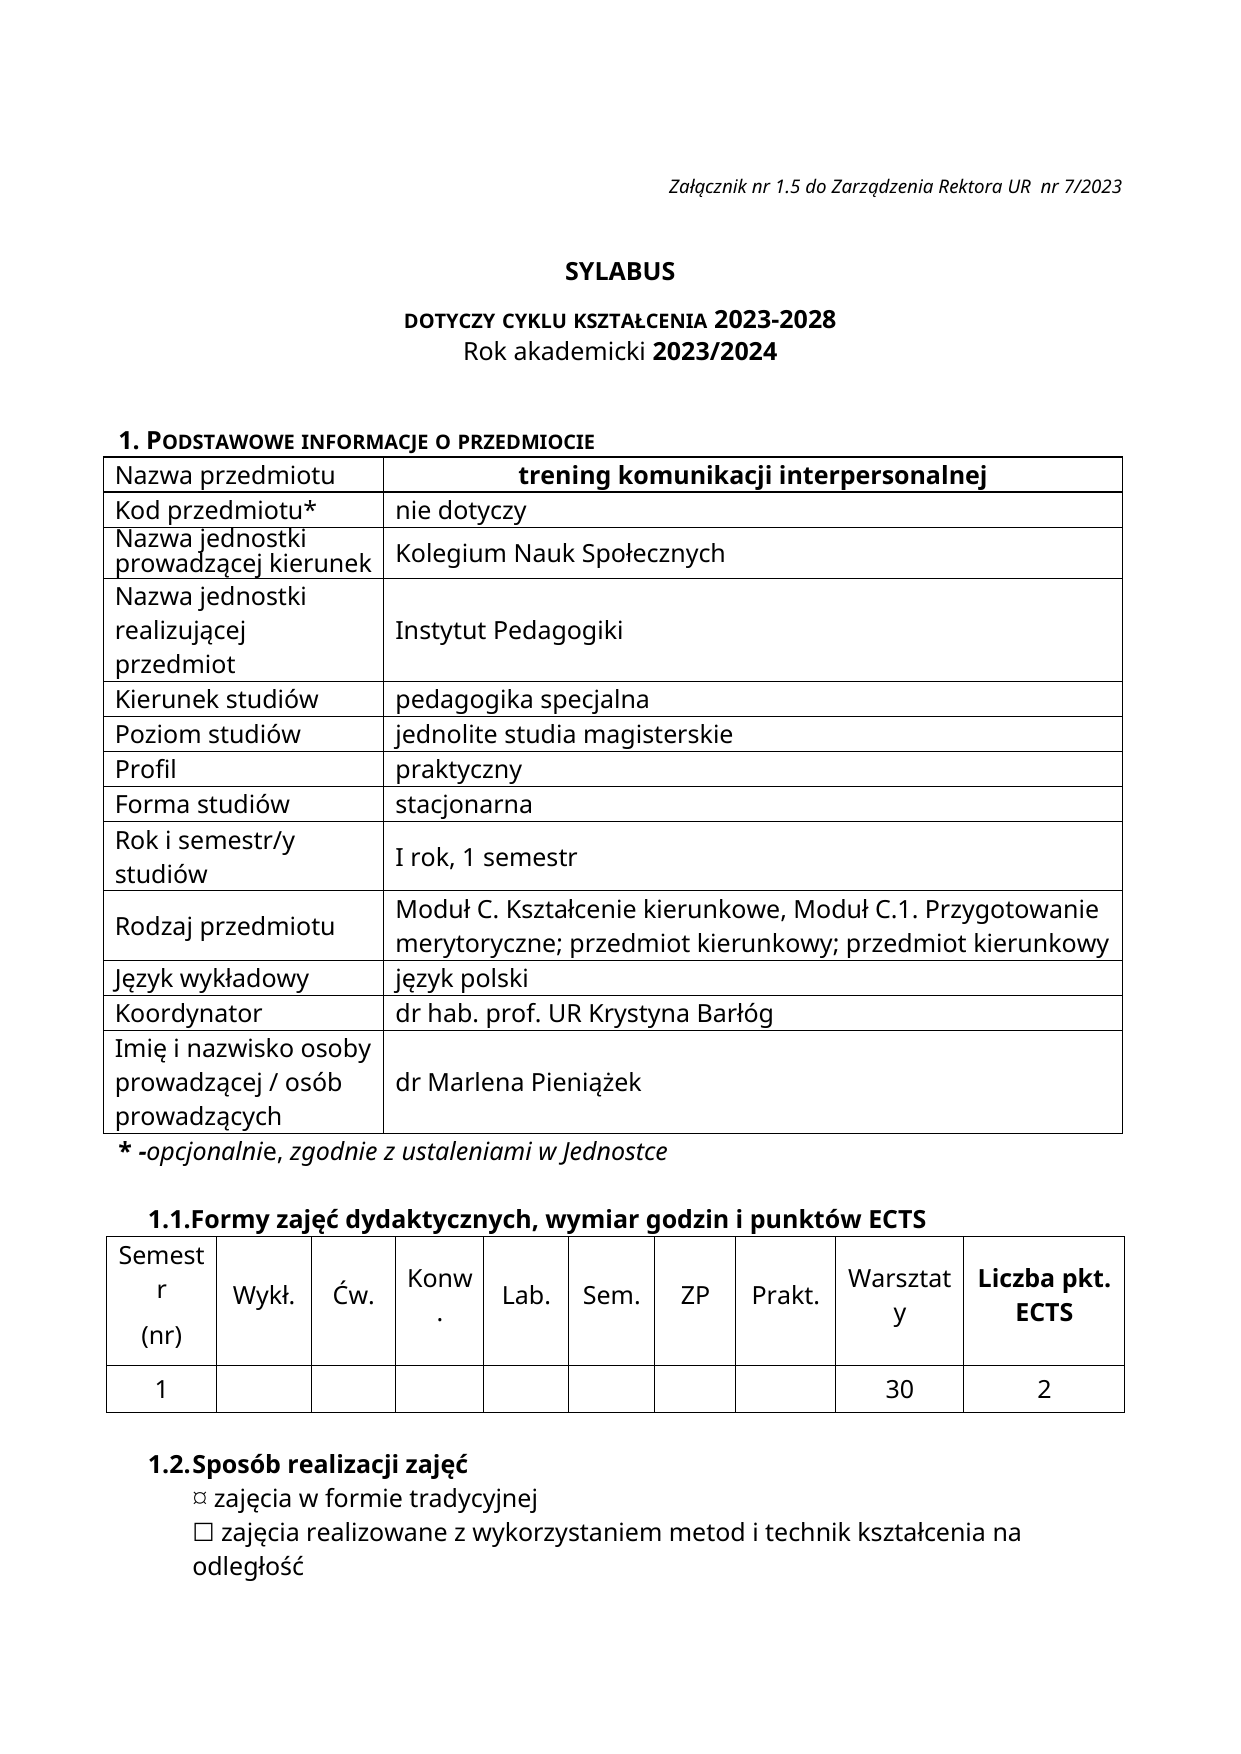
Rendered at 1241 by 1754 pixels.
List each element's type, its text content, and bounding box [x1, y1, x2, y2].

table_cell [655, 1366, 735, 1412]
table_header Liczba pkt. ECTS [964, 1237, 1124, 1364]
table_header trening komunikacji interpersonalnej [384, 458, 1122, 491]
table_cell [569, 1366, 654, 1412]
text zajęcia w formie tradycyjnej [192, 1481, 1122, 1515]
table_cell pedagogika specjalna [384, 682, 1122, 716]
text Załącznik nr 1.5 do Zarządzenia Rektora UR nr 7/2023 [118, 173, 1122, 198]
text 1.1.Formy zajęć dydaktycznych, wymiar godzin i punktów ECTS [148, 1202, 1122, 1236]
text dotyczy cyklu kształcenia 2023-2028 [118, 308, 1122, 333]
table_cell Poziom studiów [104, 717, 383, 751]
table_cell I rok, 1 semestr [384, 822, 1122, 890]
table_cell Instytut Pedagogiki [384, 579, 1122, 681]
table_cell Rok i semestr/y studiów [104, 822, 383, 890]
table_cell 1 [107, 1366, 216, 1412]
table_header Warsztaty [836, 1237, 963, 1364]
text 1.2. Sposób realizacji zajęć [148, 1447, 1122, 1481]
table_cell język polski [384, 961, 1122, 995]
table_cell [217, 1366, 311, 1412]
table_cell Kierunek studiów [104, 682, 383, 716]
table_cell Rodzaj przedmiotu [104, 891, 383, 959]
table_cell Kolegium Nauk Społecznych [384, 528, 1122, 578]
table_cell praktyczny [384, 752, 1122, 786]
table_cell dr Marlena Pieniążek [384, 1031, 1122, 1133]
table_cell Nazwa jednostki realizującej przedmiot [104, 579, 383, 681]
table_cell 2 [964, 1366, 1124, 1412]
text SYLABUS [118, 253, 1122, 287]
table_cell [736, 1366, 835, 1412]
table_cell Imię i nazwisko osoby prowadzącej / osób prowadzących [104, 1031, 383, 1133]
text ☐ zajęcia realizowane z wykorzystaniem metod i technik kształcenia na odległość [192, 1515, 1122, 1583]
text * -opcjonalnie, zgodnie z ustaleniami w Jednostce [118, 1134, 1122, 1168]
table_cell [312, 1366, 395, 1412]
table_header ZP [655, 1237, 735, 1364]
table_header Wykł. [217, 1237, 311, 1364]
text 1. Podstawowe informacje o przedmiocie [118, 422, 1122, 456]
table_header Sem. [569, 1237, 654, 1364]
table_cell Nazwa jednostki prowadzącej kierunek [104, 528, 383, 578]
table_cell jednolite studia magisterskie [384, 717, 1122, 751]
table_cell Koordynator [104, 996, 383, 1030]
table_cell [396, 1366, 483, 1412]
table_cell Język wykładowy [104, 961, 383, 995]
table_cell [484, 1366, 568, 1412]
table_header Ćw. [312, 1237, 395, 1364]
table_cell Profil [104, 752, 383, 786]
table_cell Kod przedmiotu* [104, 493, 383, 527]
table_cell nie dotyczy [384, 493, 1122, 527]
table_cell 30 [836, 1366, 963, 1412]
table_header Semestr (nr) [107, 1237, 216, 1364]
table_cell Moduł C. Kształcenie kierunkowe, Moduł C.1. Przygotowanie merytoryczne; przedmiot kierunkowy; przedmiot kierunkowy [384, 891, 1122, 959]
table_cell stacjonarna [384, 787, 1122, 821]
table_cell Forma studiów [104, 787, 383, 821]
table_cell dr hab. prof. UR Krystyna Barłóg [384, 996, 1122, 1030]
table_header Nazwa przedmiotu [104, 458, 383, 491]
table_header Lab. [484, 1237, 568, 1364]
text Rok akademicki 2023/2024 [118, 333, 1122, 367]
table_header Prakt. [736, 1237, 835, 1364]
table_header Konw. [396, 1237, 483, 1364]
